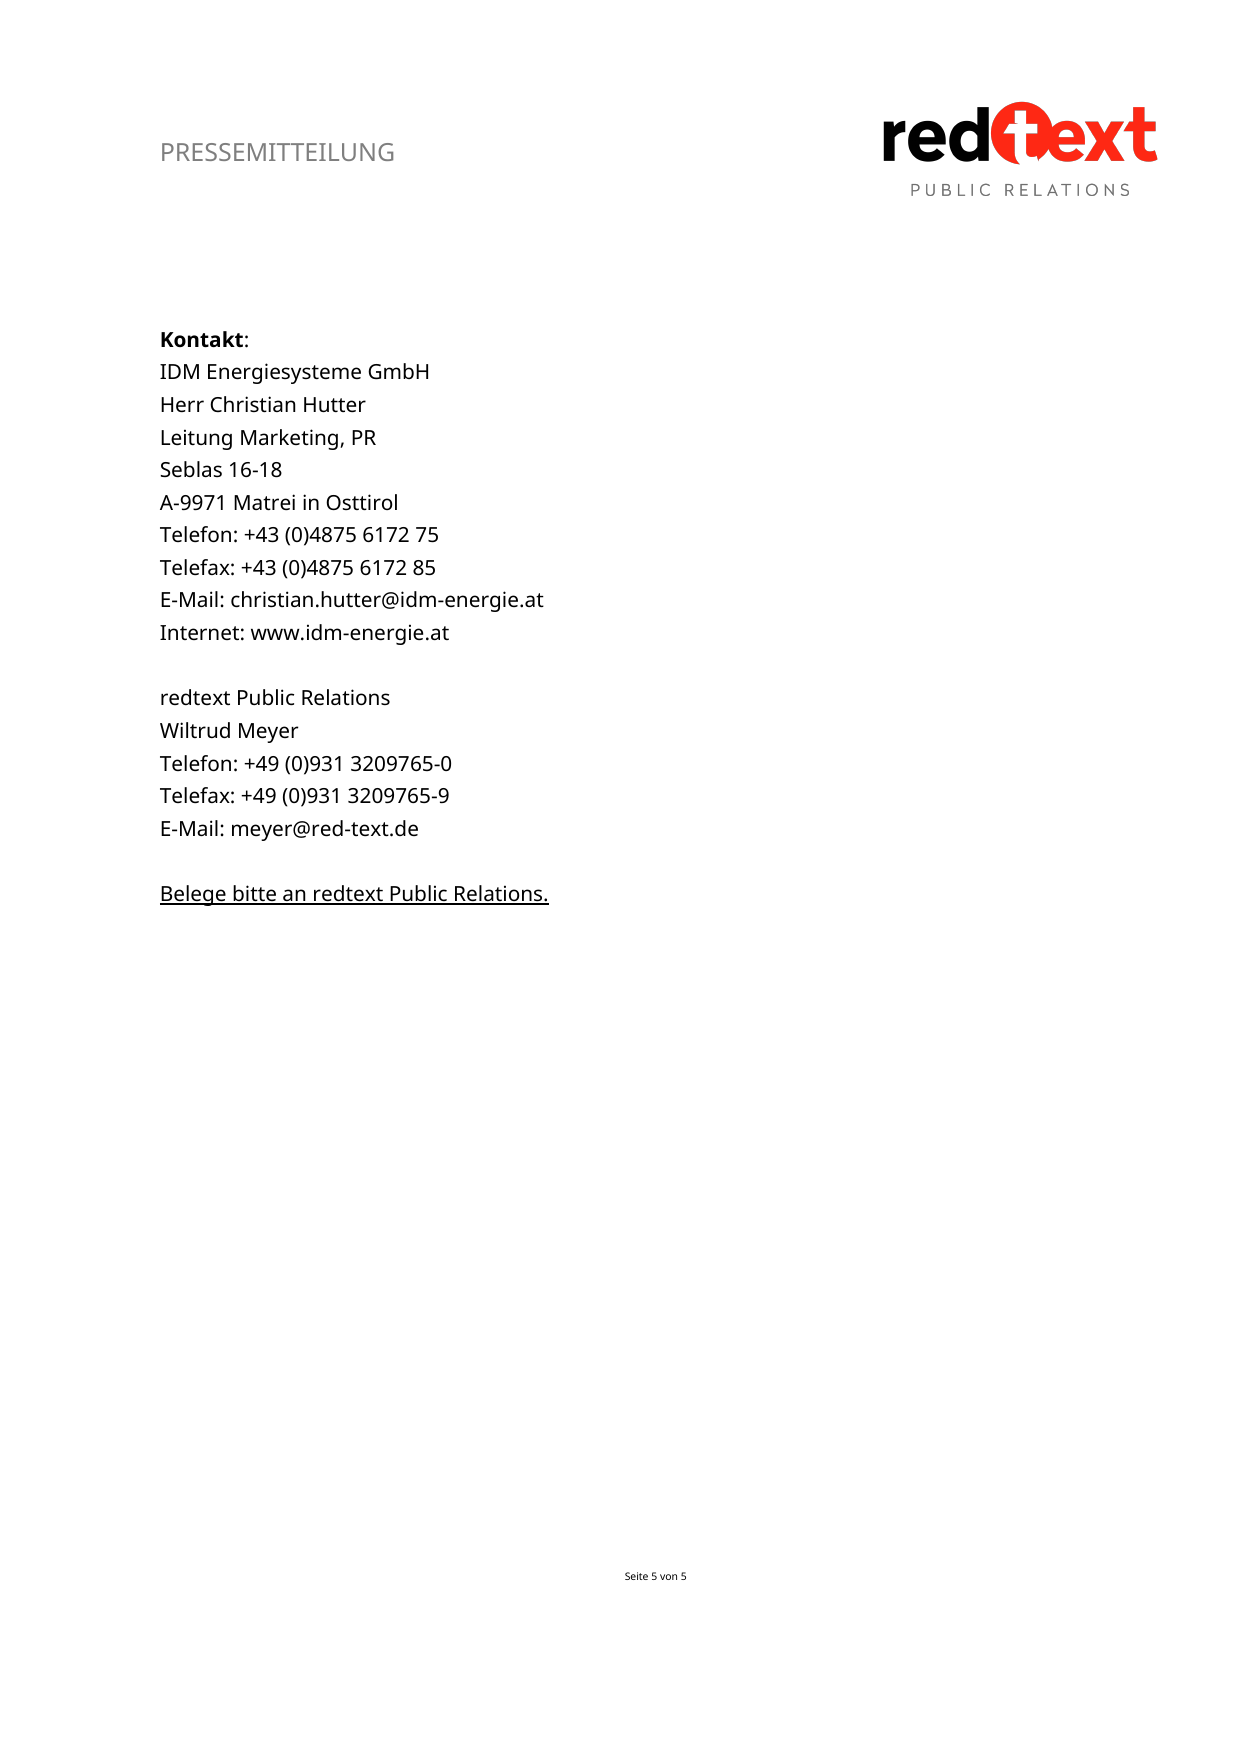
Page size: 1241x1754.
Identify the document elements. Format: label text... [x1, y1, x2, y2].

text A-9971 Matrei in Osttirol [159, 488, 1152, 516]
text Telefax: +43 (0)4875 6172 85 [159, 553, 1152, 581]
text redtext Public Relations [159, 683, 1152, 712]
text Seblas 16-18 [159, 455, 1152, 484]
picture [883, 101, 1158, 196]
text Internet: www.idm-energie.at [159, 618, 1152, 647]
text IDM Energiesysteme GmbH [159, 357, 1152, 386]
text Leitung Marketing, PR [159, 423, 1152, 451]
text Belege bitte an redtext Public Relations. [159, 879, 1152, 907]
text E-Mail: meyer@red-text.de [159, 814, 1152, 842]
text Wiltrud Meyer [159, 716, 1152, 744]
text Telefax: +49 (0)931 3209765-9 [159, 781, 1152, 810]
text Telefon: +43 (0)4875 6172 75 [159, 520, 1152, 549]
text Herr Christian Hutter [159, 390, 1152, 418]
text Kontakt: [159, 325, 1152, 353]
text Telefon: +49 (0)931 3209765-0 [159, 749, 1152, 777]
text E-Mail: christian.hutter@idm-energie.at [159, 586, 1152, 614]
